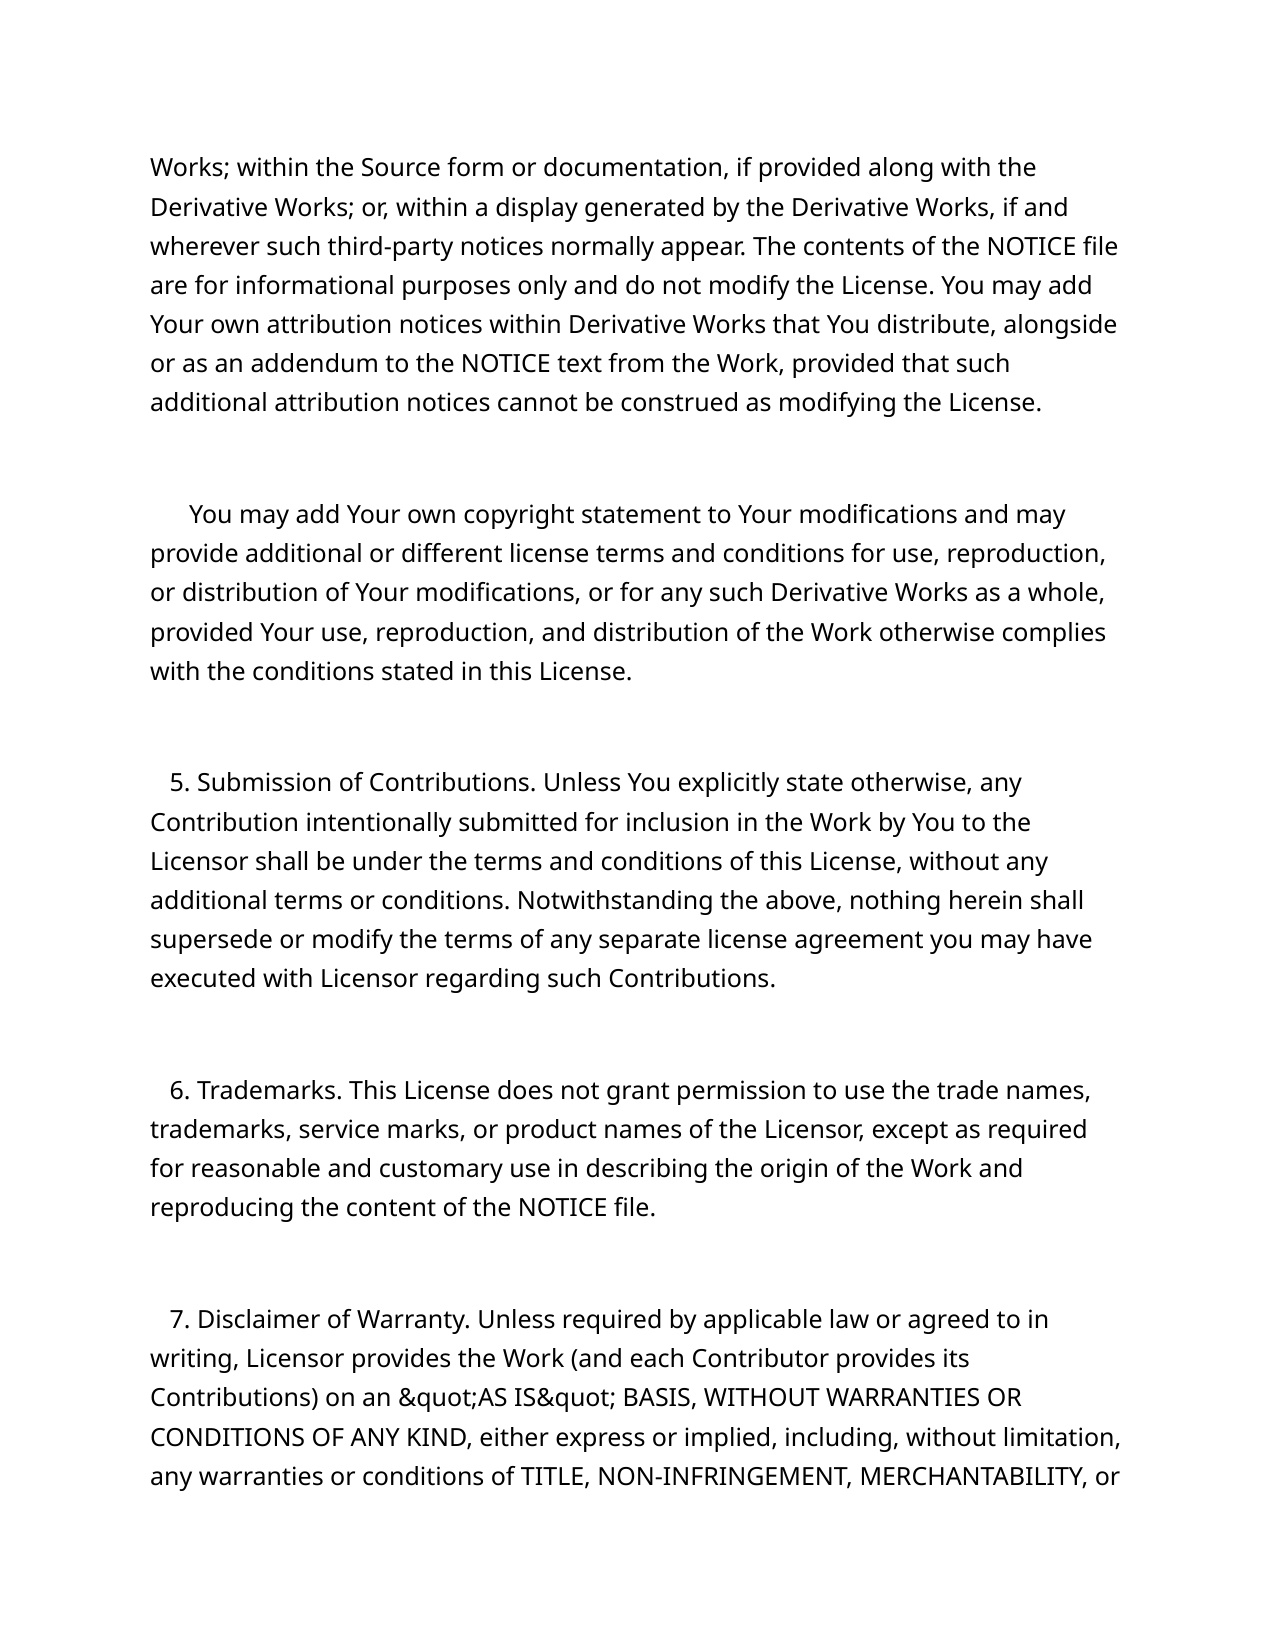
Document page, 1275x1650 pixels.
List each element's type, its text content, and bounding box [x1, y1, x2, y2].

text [150, 1302, 1125, 1492]
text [150, 150, 1125, 419]
text You may add Your own copyright statement to Your modifications and may provide additional or different license terms and conditions for use, reproduction, or distribution of Your modifications, or for any such Derivative Works as a whole, provided Your use, reproduction, and distribution of the Work otherwise complies with the conditions stated in this License. [150, 497, 1125, 687]
text 5. Submission of Contributions. Unless You explicitly state otherwise, any Contribution intentionally submitted for inclusion in the Work by You to the Licensor shall be under the terms and conditions of this License, without any additional terms or conditions. Notwithstanding the above, nothing herein shall supersede or modify the terms of any separate license agreement you may have executed with Licensor regarding such Contributions. [150, 765, 1125, 995]
text 6. Trademarks. This License does not grant permission to use the trade names, trademarks, service marks, or product names of the Licensor, except as required for reasonable and customary use in describing the origin of the Work and reproducing the content of the NOTICE file. [150, 1072, 1125, 1224]
